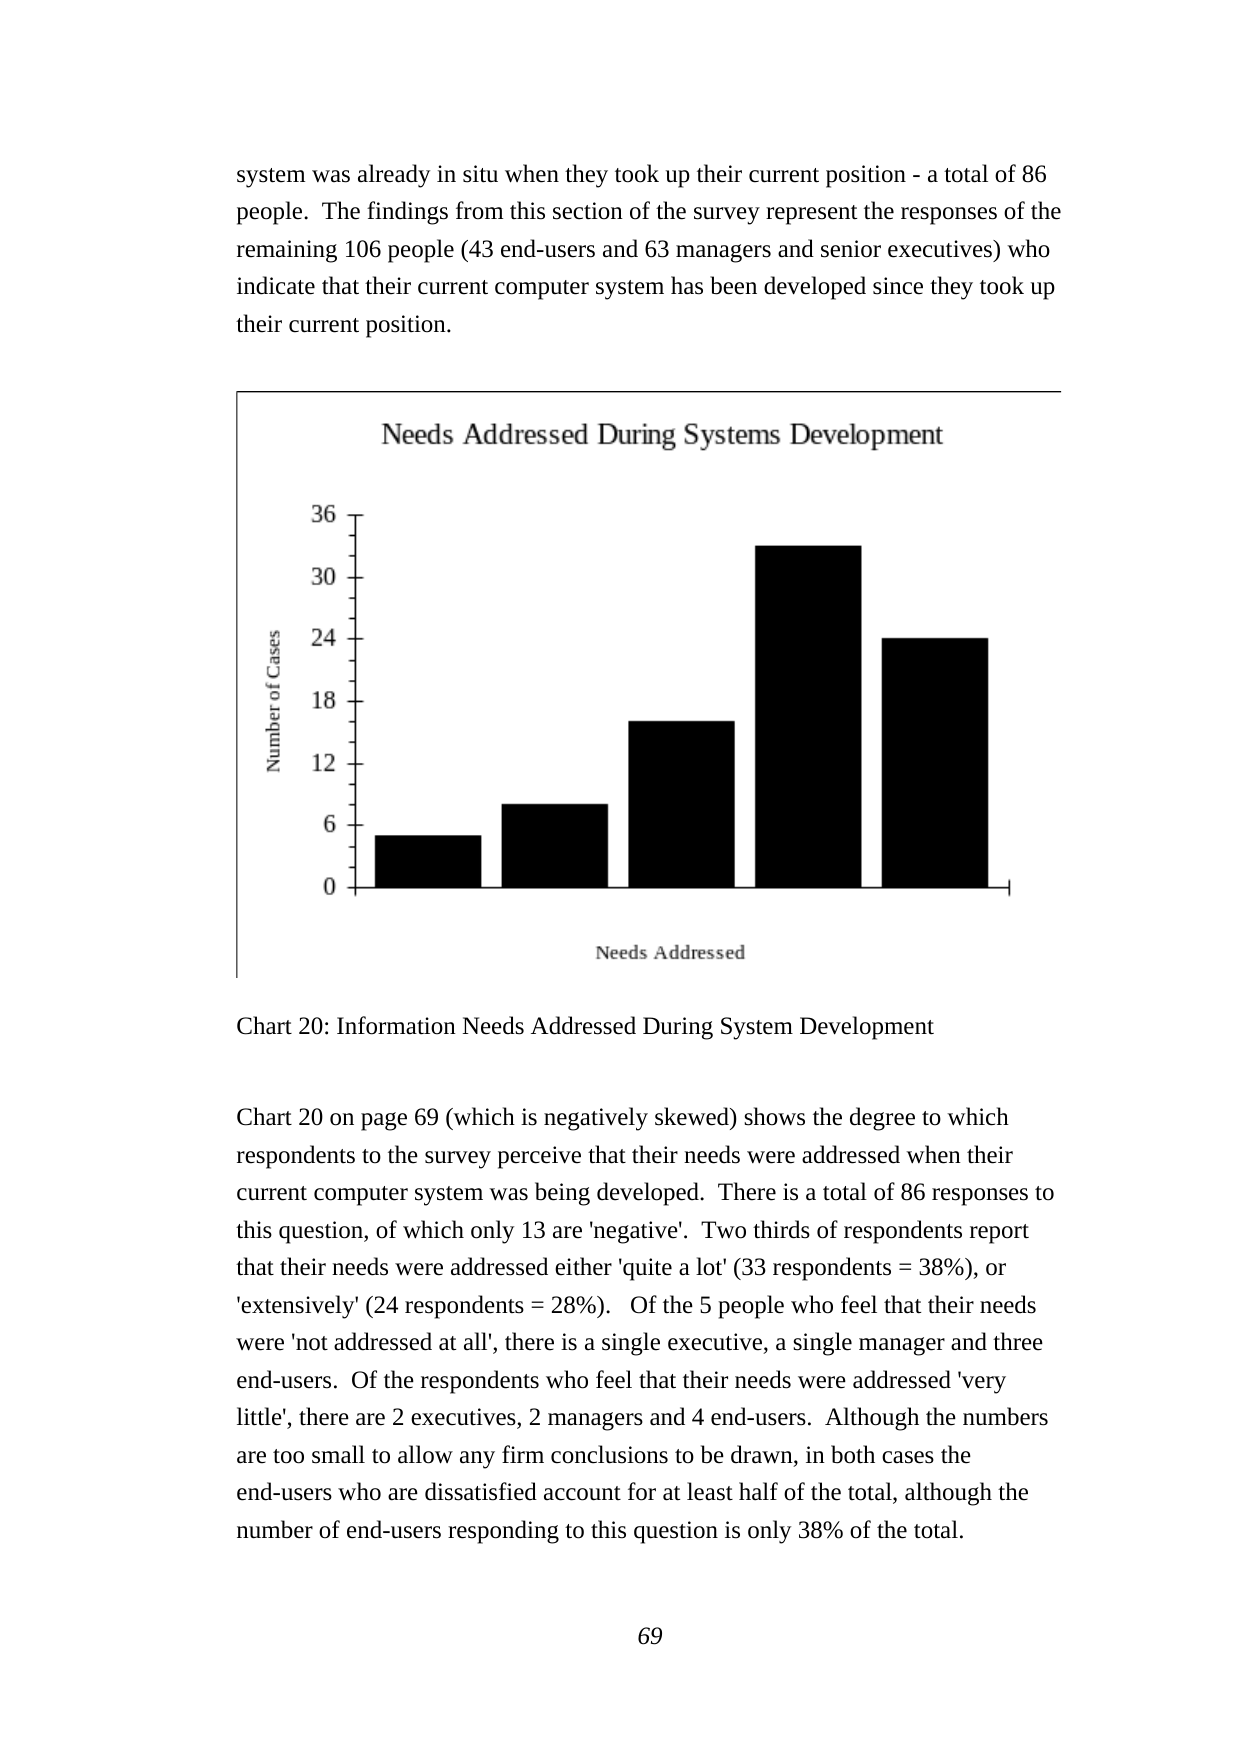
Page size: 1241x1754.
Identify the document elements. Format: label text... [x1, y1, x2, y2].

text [236, 150, 1063, 338]
